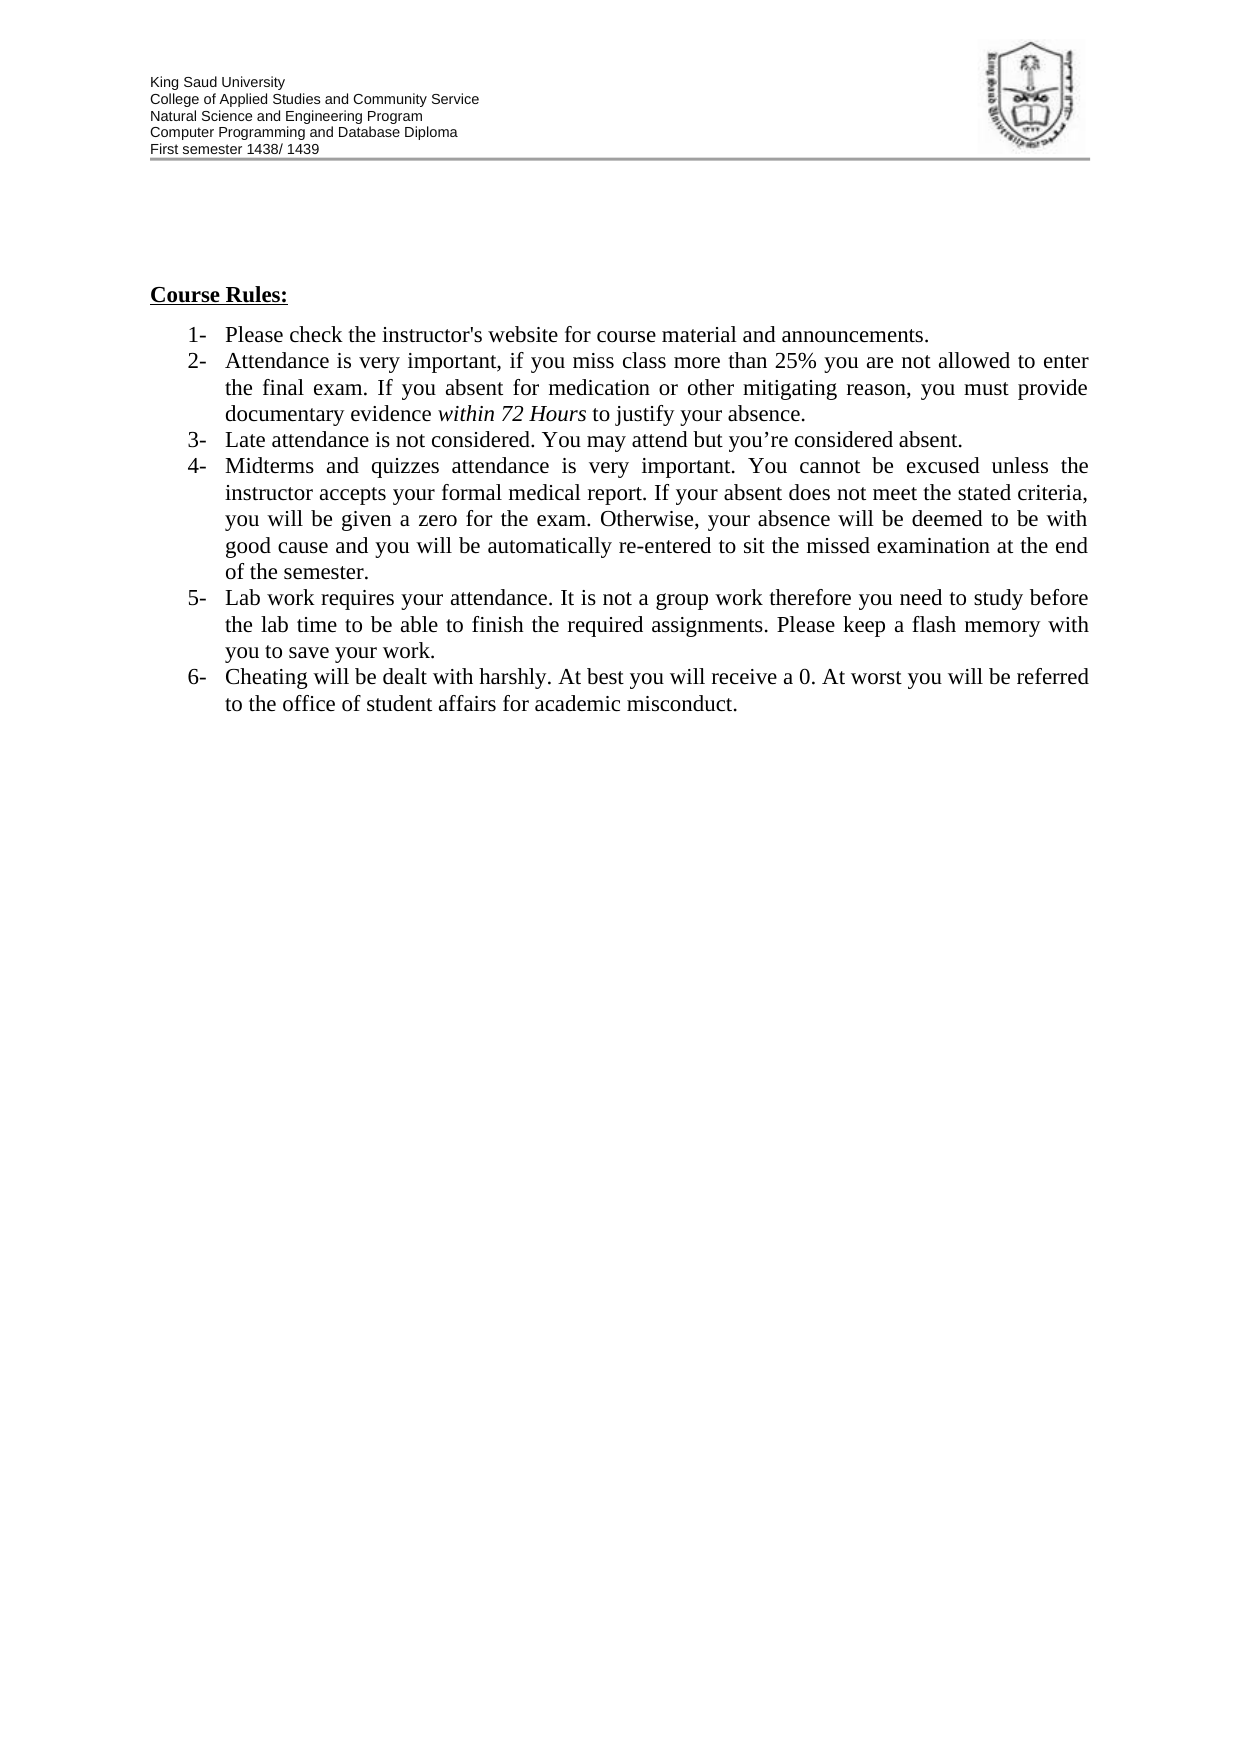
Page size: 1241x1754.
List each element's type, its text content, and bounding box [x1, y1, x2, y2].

text Course Rules: [150, 281, 1090, 308]
list Lab work requires your attendance. It is not a group work therefore you need to study before the lab time to be able to finish the required assignments. Please keep a flash memory with you to save your work. [187, 584, 1090, 663]
list Attendance is very important, if you miss class more than 25% you are not allowed to enter the final exam. If you absent for medication or other mitigating reason, you must provide documentary evidence within 72 Hours to justify your absence. [187, 347, 1090, 426]
list Cheating will be dealt with harshly. At best you will receive a 0. At worst you will be referred to the office of student affairs for academic misconduct. [187, 663, 1090, 716]
picture [977, 39, 1086, 154]
list Please check the instructor's website for course material and announcements. [187, 321, 1090, 347]
list Midterms and quizzes attendance is very important. You cannot be excused unless the instructor accepts your formal medical report. If your absent does not meet the stated criteria, you will be given a zero for the exam. Otherwise, your absence will be deemed to be with good cause and you will be automatically re-entered to sit the missed examination at the end of the semester. [187, 453, 1090, 584]
list Late attendance is not considered. You may attend but you’re considered absent. [187, 426, 1090, 453]
